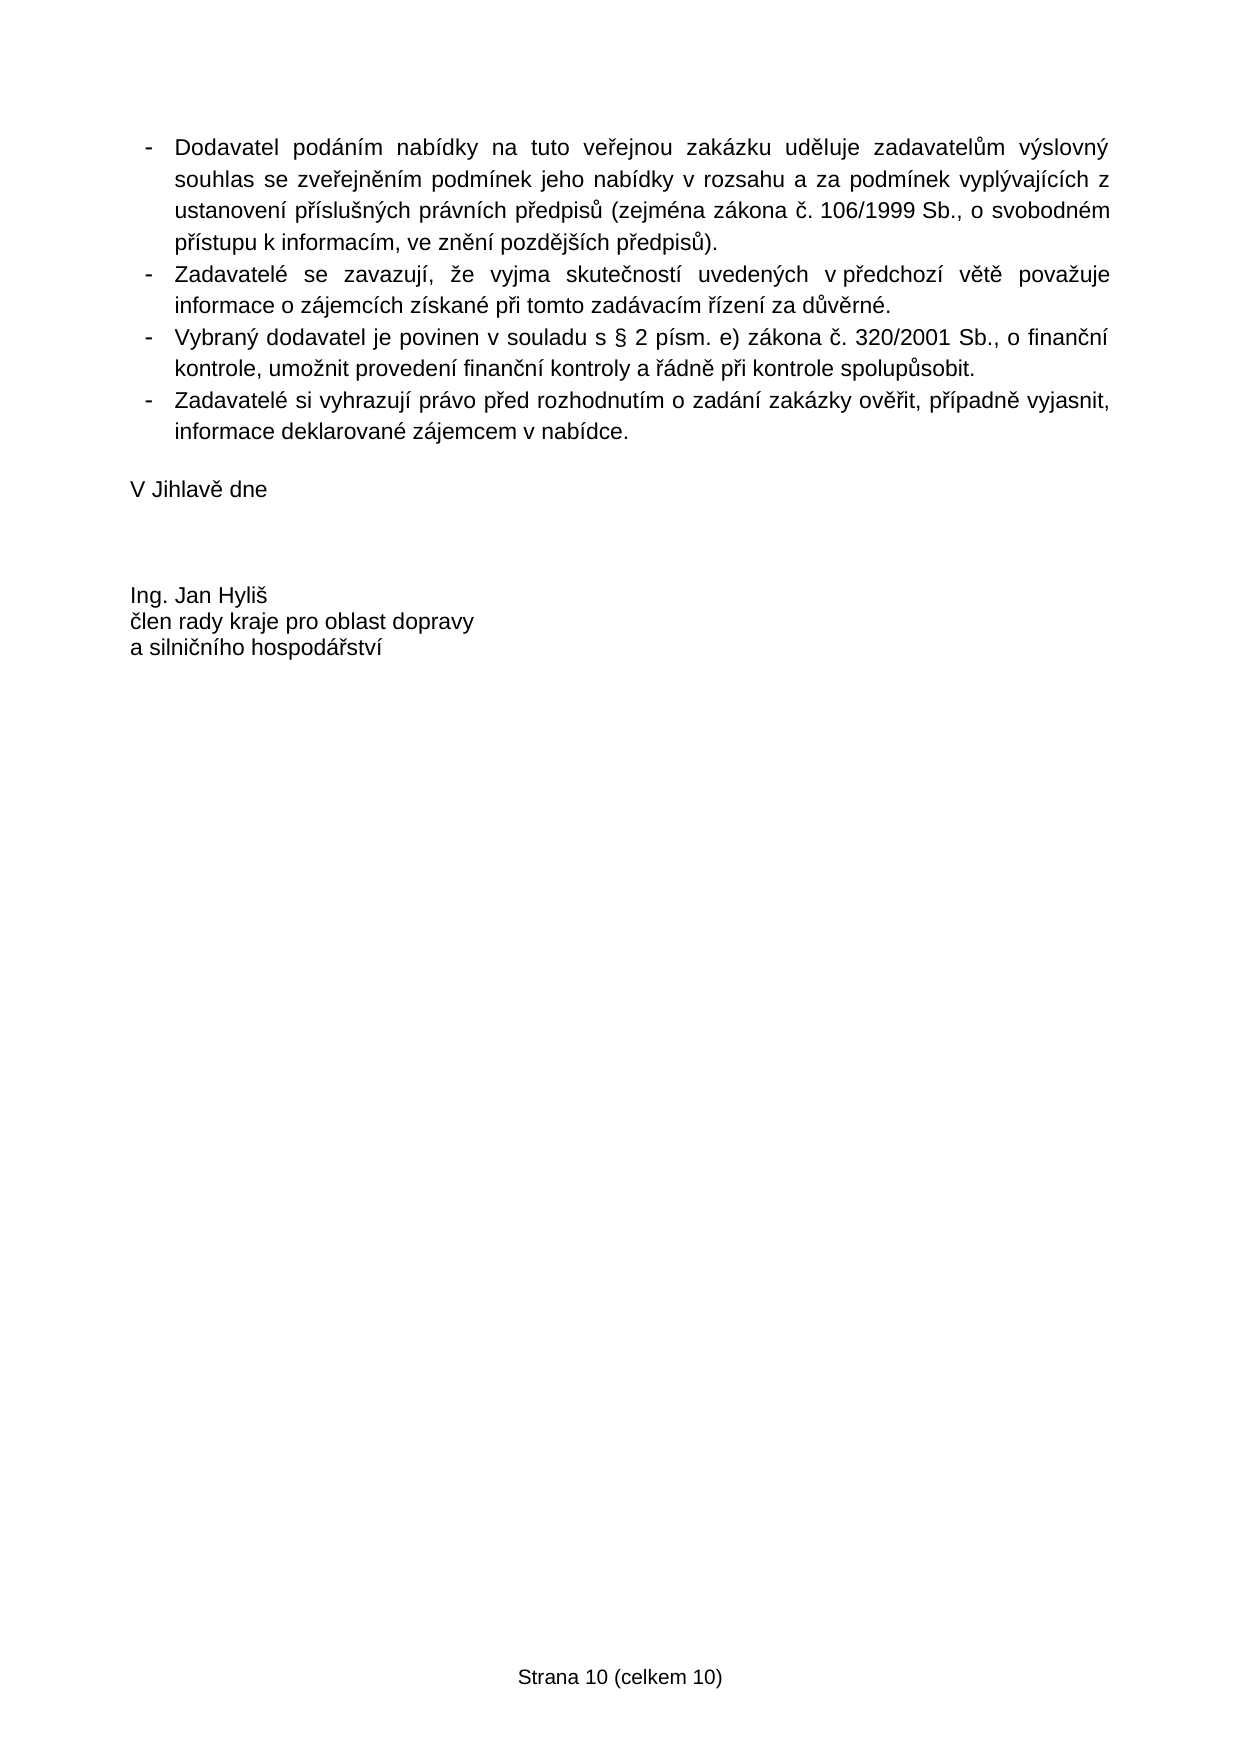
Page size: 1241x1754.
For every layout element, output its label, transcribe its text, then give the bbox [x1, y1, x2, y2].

list Dodavatel podáním nabídky na tuto veřejnou zakázku uděluje zadavatelům výslovný souhlas se zveřejněním podmínek jeho nabídky v rozsahu a za podmínek vyplývajících z ustanovení příslušných právních předpisů (zejména zákona č. 106/1999 Sb., o svobodném přístupu k informacím, ve znění pozdějších předpisů). [145, 134, 1110, 255]
list Zadavatelé si vyhrazují právo před rozhodnutím o zadání zakázky ověřit, případně vyjasnit, informace deklarované zájemcem v nabídce. [145, 387, 1110, 445]
text V Jihlavě dne [130, 476, 1110, 503]
text člen rady kraje pro oblast dopravy [130, 608, 1110, 634]
list Zadavatelé se zavazují, že vyjma skutečností uvedených v předchozí větě považuje informace o zájemcích získané při tomto zadávacím řízení za důvěrné. [145, 261, 1110, 318]
text Ing. Jan Hyliš [130, 582, 1110, 608]
list Vybraný dodavatel je povinen v souladu s § 2 písm. e) zákona č. 320/2001 Sb., o finanční kontrole, umožnit provedení finanční kontroly a řádně při kontrole spolupůsobit. [145, 324, 1110, 382]
text a silničního hospodářství [130, 634, 1110, 661]
